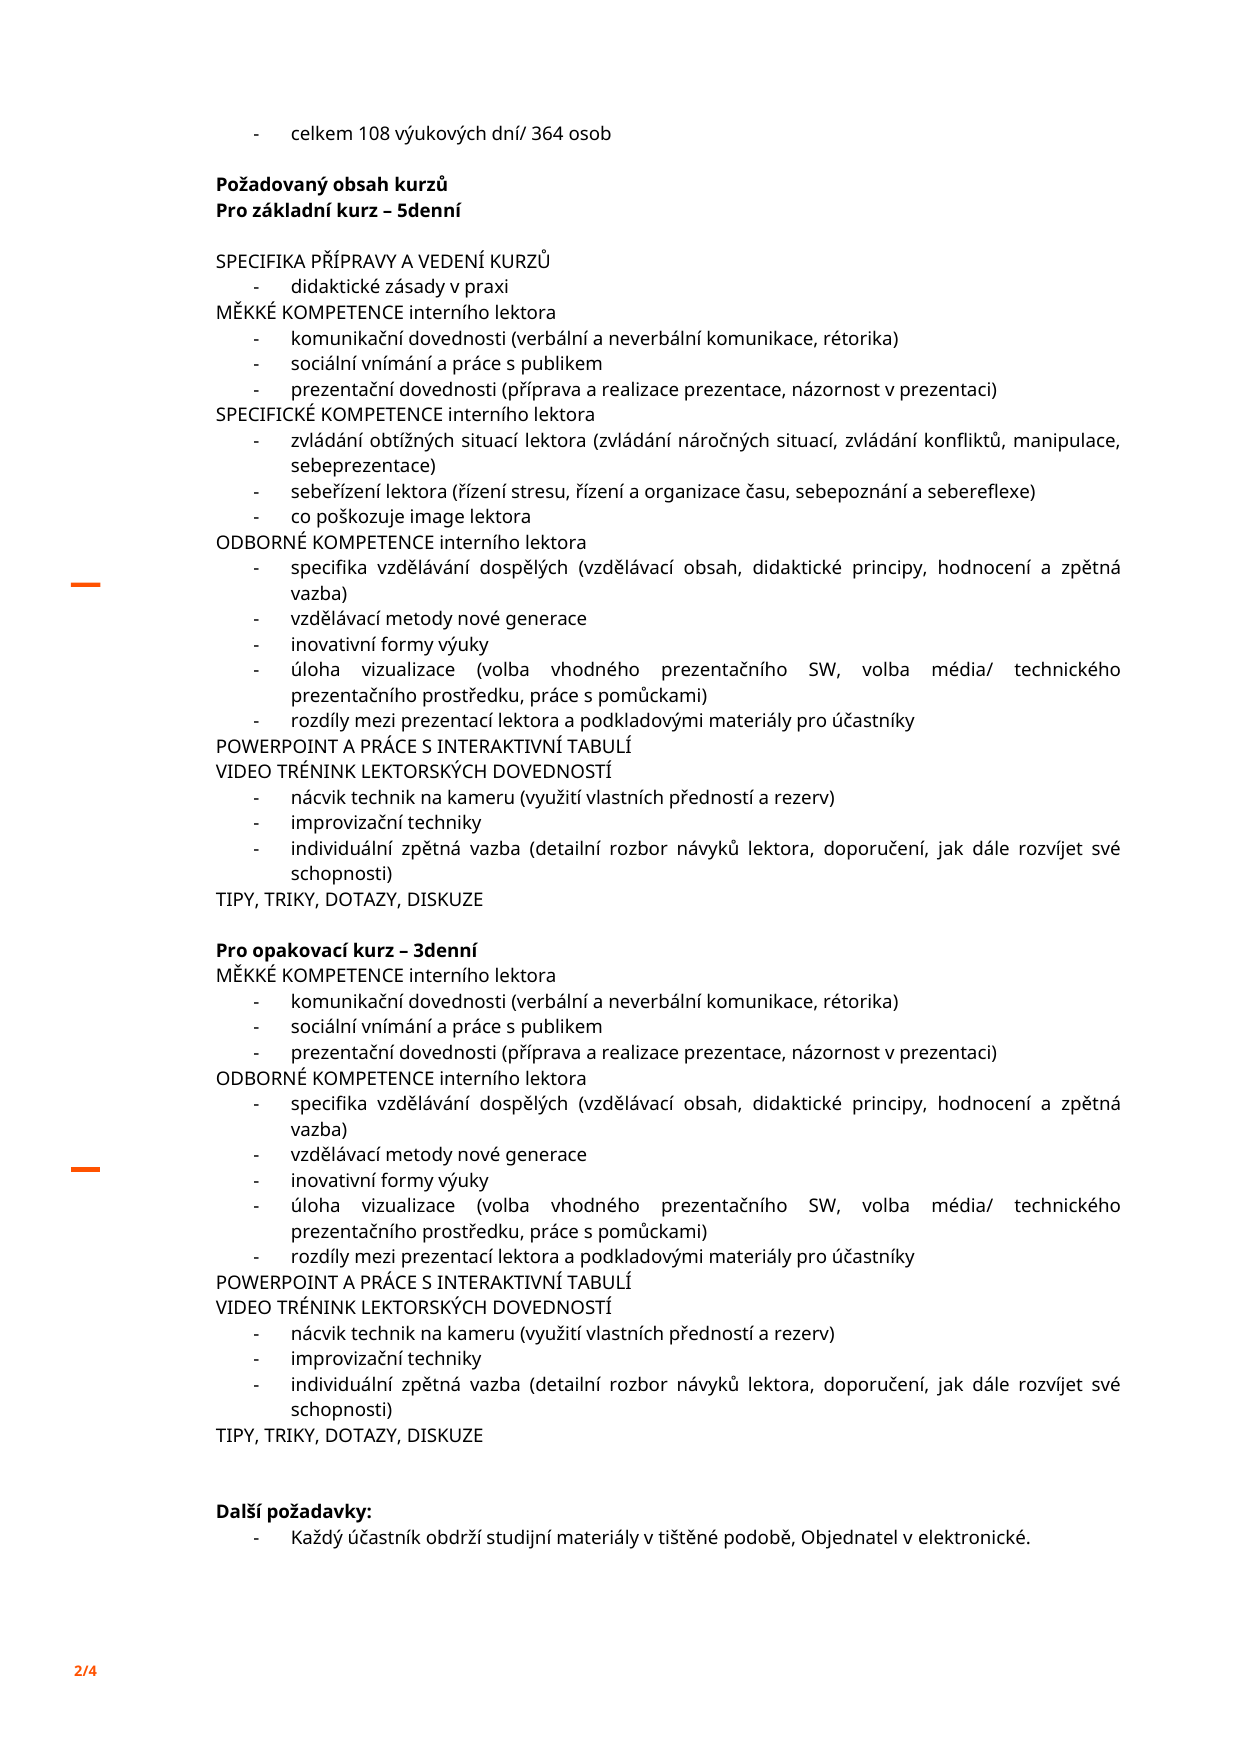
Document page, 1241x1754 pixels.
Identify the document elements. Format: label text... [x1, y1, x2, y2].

list rozdíly mezi prezentací lektora a podkladovými materiály pro účastníky [253, 1243, 1122, 1269]
list nácvik technik na kameru (využití vlastních předností a rezerv) [253, 784, 1122, 810]
list sociální vnímání a práce s publikem [253, 1014, 1122, 1039]
text POWERPOINT A PRÁCE S INTERAKTIVNÍ TABULÍ [216, 733, 1122, 759]
list komunikační dovednosti (verbální a neverbální komunikace, rétorika) [253, 988, 1122, 1014]
list improvizační techniky [253, 1346, 1122, 1371]
list didaktické zásady v praxi [253, 274, 1122, 299]
list zvládání obtížných situací lektora (zvládání náročných situací, zvládání konfliktů, manipulace, sebeprezentace) [253, 427, 1122, 478]
text POWERPOINT A PRÁCE S INTERAKTIVNÍ TABULÍ [216, 1269, 1122, 1294]
text Požadovaný obsah kurzů [216, 172, 1122, 197]
list celkem 108 výukových dní/ 364 osob [253, 121, 1122, 146]
list úloha vizualizace (volba vhodného prezentačního SW, volba média/ technického prezentačního prostředku, práce s pomůckami) [253, 1192, 1122, 1243]
list prezentační dovednosti (příprava a realizace prezentace, názornost v prezentaci) [253, 376, 1122, 401]
list inovativní formy výuky [253, 1167, 1122, 1192]
list nácvik technik na kameru (využití vlastních předností a rezerv) [253, 1320, 1122, 1346]
list sebeřízení lektora (řízení stresu, řízení a organizace času, sebepoznání a sebereflexe) [253, 478, 1122, 503]
text ODBORNÉ KOMPETENCE interního lektora [216, 1065, 1122, 1090]
list specifika vzdělávání dospělých (vzdělávací obsah, didaktické principy, hodnocení a zpětná vazba) [253, 554, 1122, 606]
text VIDEO TRÉNINK LEKTORSKÝCH DOVEDNOSTÍ [216, 1294, 1122, 1320]
list vzdělávací metody nové generace [253, 1141, 1122, 1167]
list individuální zpětná vazba (detailní rozbor návyků lektora, doporučení, jak dále rozvíjet své schopnosti) [253, 835, 1122, 886]
list improvizační techniky [253, 810, 1122, 835]
list inovativní formy výuky [253, 631, 1122, 657]
text SPECIFICKÉ KOMPETENCE interního lektora [216, 401, 1122, 427]
list komunikační dovednosti (verbální a neverbální komunikace, rétorika) [253, 325, 1122, 350]
list rozdíly mezi prezentací lektora a podkladovými materiály pro účastníky [253, 708, 1122, 733]
list specifika vzdělávání dospělých (vzdělávací obsah, didaktické principy, hodnocení a zpětná vazba) [253, 1090, 1122, 1141]
text TIPY, TRIKY, DOTAZY, DISKUZE [216, 1422, 1122, 1448]
list co poškozuje image lektora [253, 503, 1122, 529]
text ODBORNÉ KOMPETENCE interního lektora [216, 529, 1122, 554]
list vzdělávací metody nové generace [253, 606, 1122, 631]
list úloha vizualizace (volba vhodného prezentačního SW, volba média/ technického prezentačního prostředku, práce s pomůckami) [253, 657, 1122, 708]
list prezentační dovednosti (příprava a realizace prezentace, názornost v prezentaci) [253, 1039, 1122, 1065]
text Další požadavky: [216, 1499, 1122, 1524]
list sociální vnímání a práce s publikem [253, 350, 1122, 376]
text Pro základní kurz – 5denní [216, 197, 1122, 223]
text TIPY, TRIKY, DOTAZY, DISKUZE [216, 886, 1122, 912]
text Pro opakovací kurz – 3denní [216, 937, 1122, 963]
text VIDEO TRÉNINK LEKTORSKÝCH DOVEDNOSTÍ [216, 759, 1122, 784]
text MĚKKÉ KOMPETENCE interního lektora [216, 963, 1122, 988]
list Každý účastník obdrží studijní materiály v tištěné podobě, Objednatel v elektronické. [253, 1524, 1122, 1550]
text MĚKKÉ KOMPETENCE interního lektora [216, 299, 1122, 325]
list individuální zpětná vazba (detailní rozbor návyků lektora, doporučení, jak dále rozvíjet své schopnosti) [253, 1371, 1122, 1422]
text SPECIFIKA PŘÍPRAVY A VEDENÍ KURZŮ [216, 248, 1122, 274]
